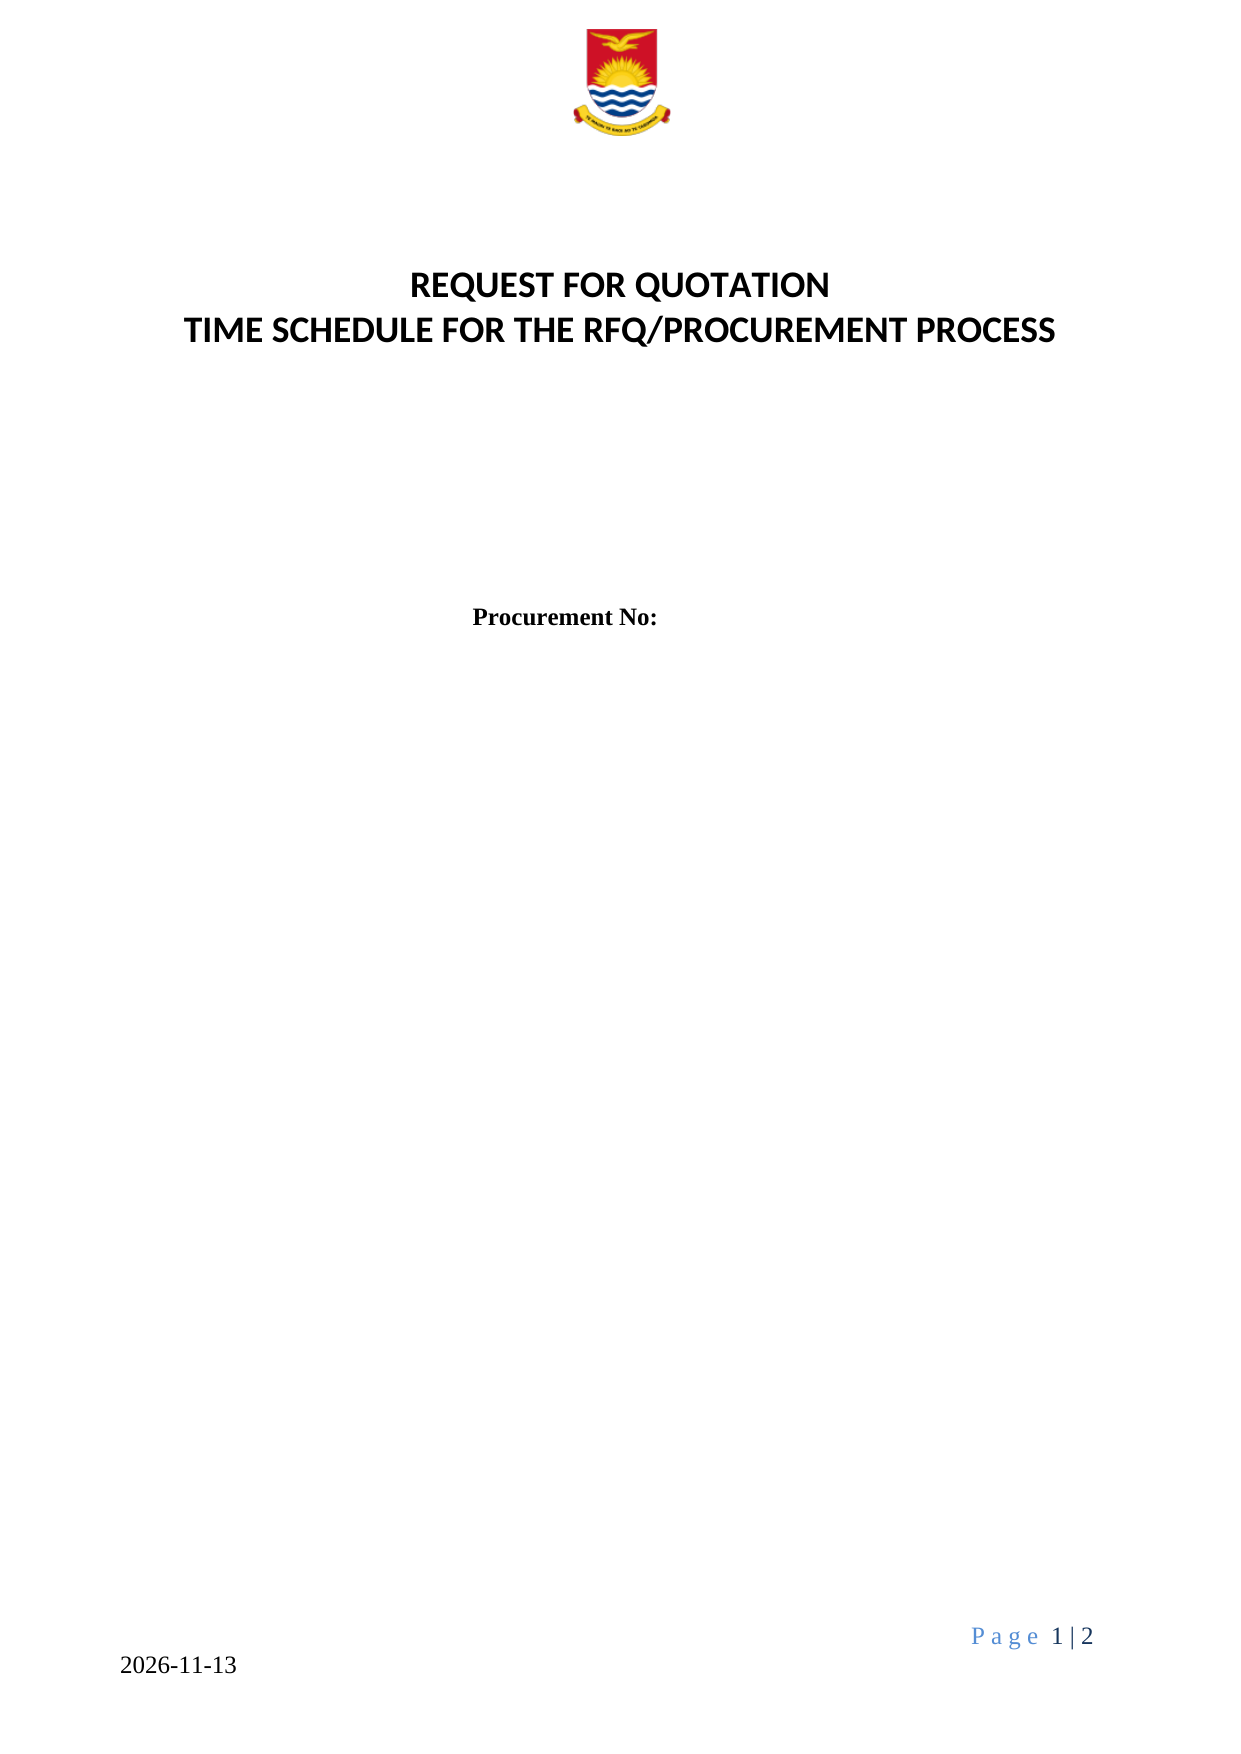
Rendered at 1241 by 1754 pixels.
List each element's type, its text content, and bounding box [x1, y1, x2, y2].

picture [573, 29, 671, 136]
text Procurement No: [120, 602, 1120, 631]
text REQUEST FOR QUOTATION TIME SCHEDULE FOR THE RFQ/PROCUREMENT PROCESS [120, 261, 1120, 352]
